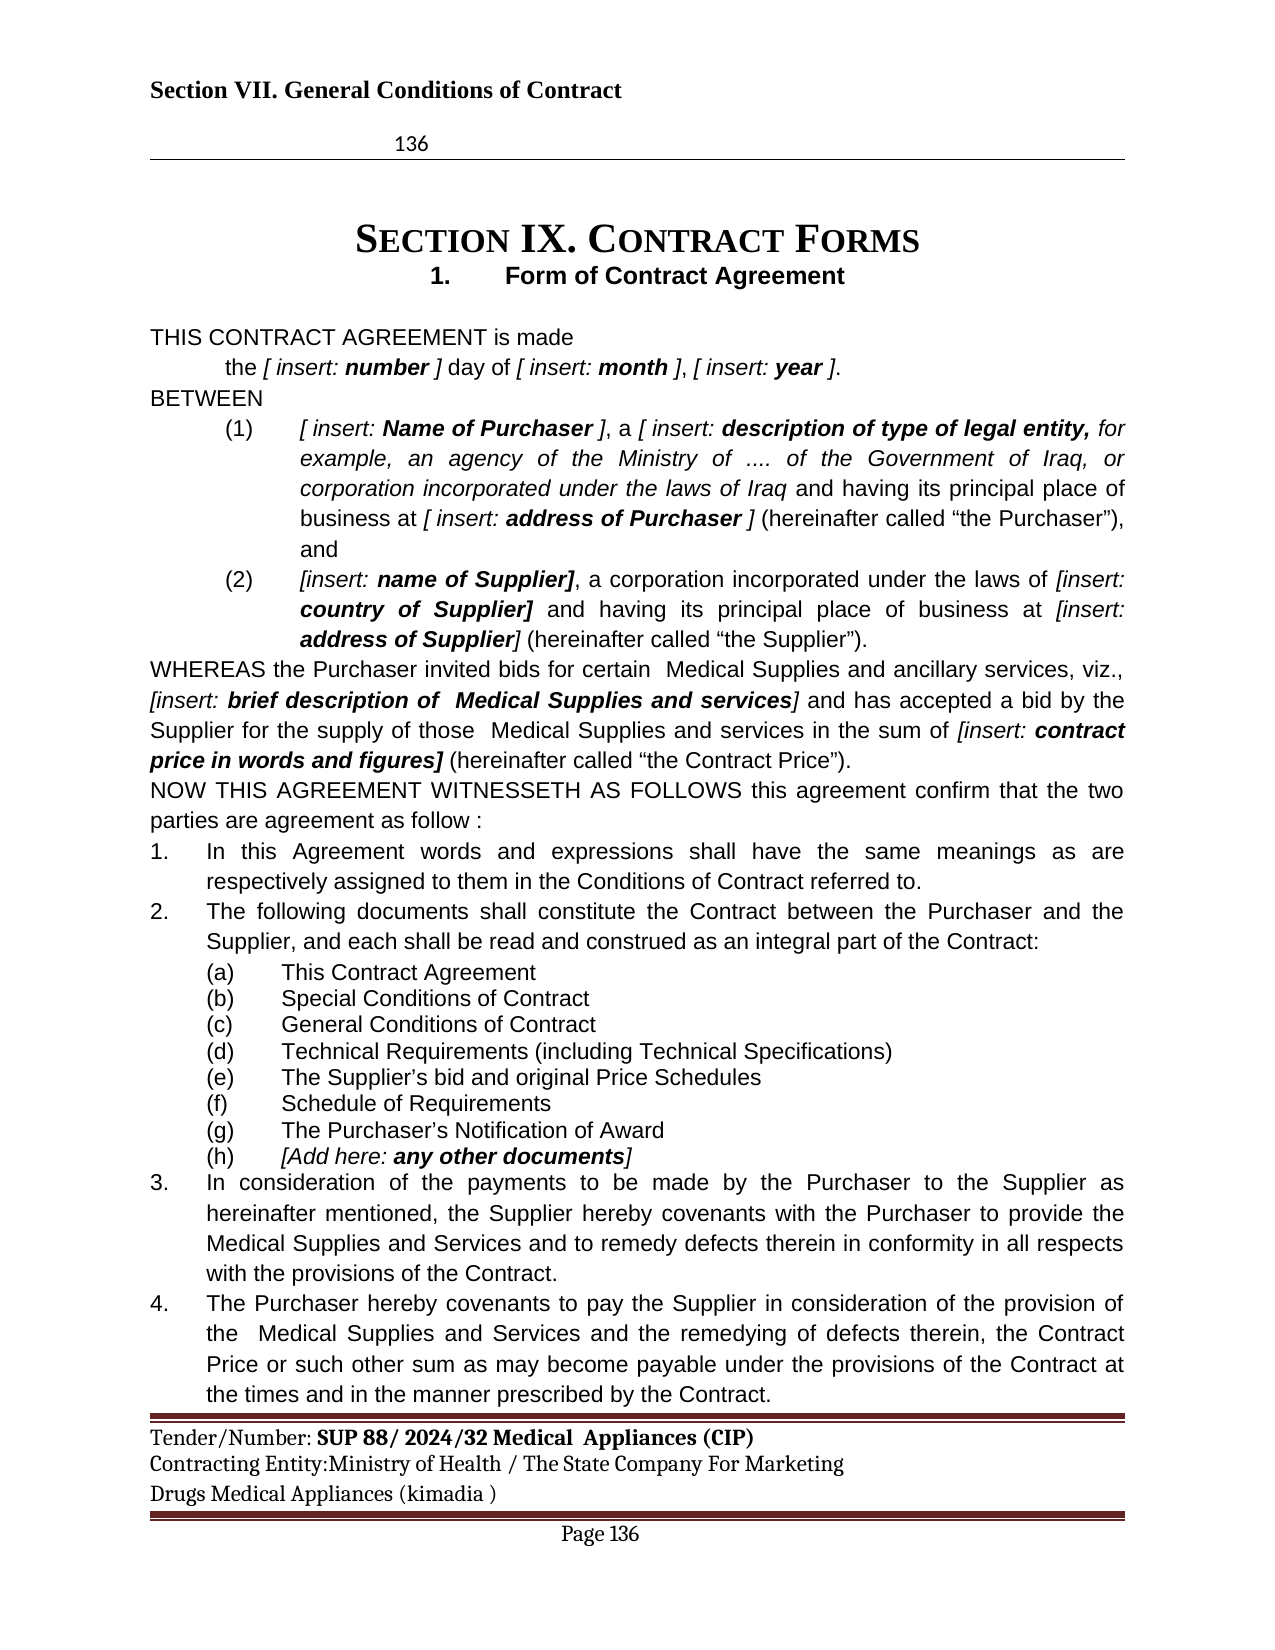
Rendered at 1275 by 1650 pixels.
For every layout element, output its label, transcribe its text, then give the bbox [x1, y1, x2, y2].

text 4. The Purchaser hereby covenants to pay the Supplier in consideration of the provision of the Medical Supplies and Services and the remedying of defects therein, the Contract Price or such other sum as may become payable under the provisions of the Contract at the times and in the manner prescribed by the Contract. [150, 1290, 1125, 1407]
list Special Conditions of Contract [206, 985, 1125, 1011]
list This Contract Agreement [206, 958, 1125, 985]
text 3. In consideration of the payments to be made by the Purchaser to the Supplier as hereinafter mentioned, the Supplier hereby covenants with the Purchaser to provide the Medical Supplies and Services and to remedy defects therein in conformity in all respects with the provisions of the Contract. [150, 1169, 1125, 1286]
text 1. Form of Contract Agreement [150, 261, 1125, 290]
text NOW THIS AGREEMENT WITNESSETH AS FOLLOWS this agreement confirm that the two parties are agreement as follow : [150, 777, 1125, 834]
list Schedule of Requirements [206, 1090, 1125, 1117]
list The Supplier’s bid and original Price Schedules [206, 1064, 1125, 1090]
text BETWEEN [150, 384, 1125, 411]
text (2) [insert: name of Supplier], a corporation incorporated under the laws of [insert: country of Supplier] and having its principal place of business at [insert: address of Supplier] (hereinafter called “the Supplier”). [225, 566, 1125, 653]
text (1) [ insert: Name of Purchaser ], a [ insert: description of type of legal entity, for example, an agency of the Ministry of .... of the Government of Iraq, or corporation incorporated under the laws of Iraq and having its principal place of business at [ insert: address of Purchaser ] (hereinafter called “the Purchaser”), and [225, 415, 1125, 562]
list Technical Requirements (including Technical Specifications) [206, 1038, 1125, 1064]
text WHEREAS the Purchaser invited bids for certain Medical Supplies and ancillary services, viz., [insert: brief description of Medical Supplies and services] and has accepted a bid by the Supplier for the supply of those Medical Supplies and services in the sum of [insert: contract price in words and figures] (hereinafter called “the Contract Price”). [150, 656, 1125, 773]
text 1. In this Agreement words and expressions shall have the same meanings as are respectively assigned to them in the Conditions of Contract referred to. [150, 838, 1125, 894]
text THIS CONTRACT AGREEMENT is made [150, 324, 1125, 351]
list The Purchaser’s Notification of Award [206, 1117, 1125, 1143]
list [Add here: any other documents] [206, 1143, 1125, 1169]
subtitle Section IX. Contract Forms [150, 213, 1125, 261]
text the [ insert: number ] day of [ insert: month ], [ insert: year ]. [150, 354, 1125, 381]
list General Conditions of Contract [206, 1011, 1125, 1038]
text 2. The following documents shall constitute the Contract between the Purchaser and the Supplier, and each shall be read and construed as an integral part of the Contract: [150, 898, 1125, 955]
